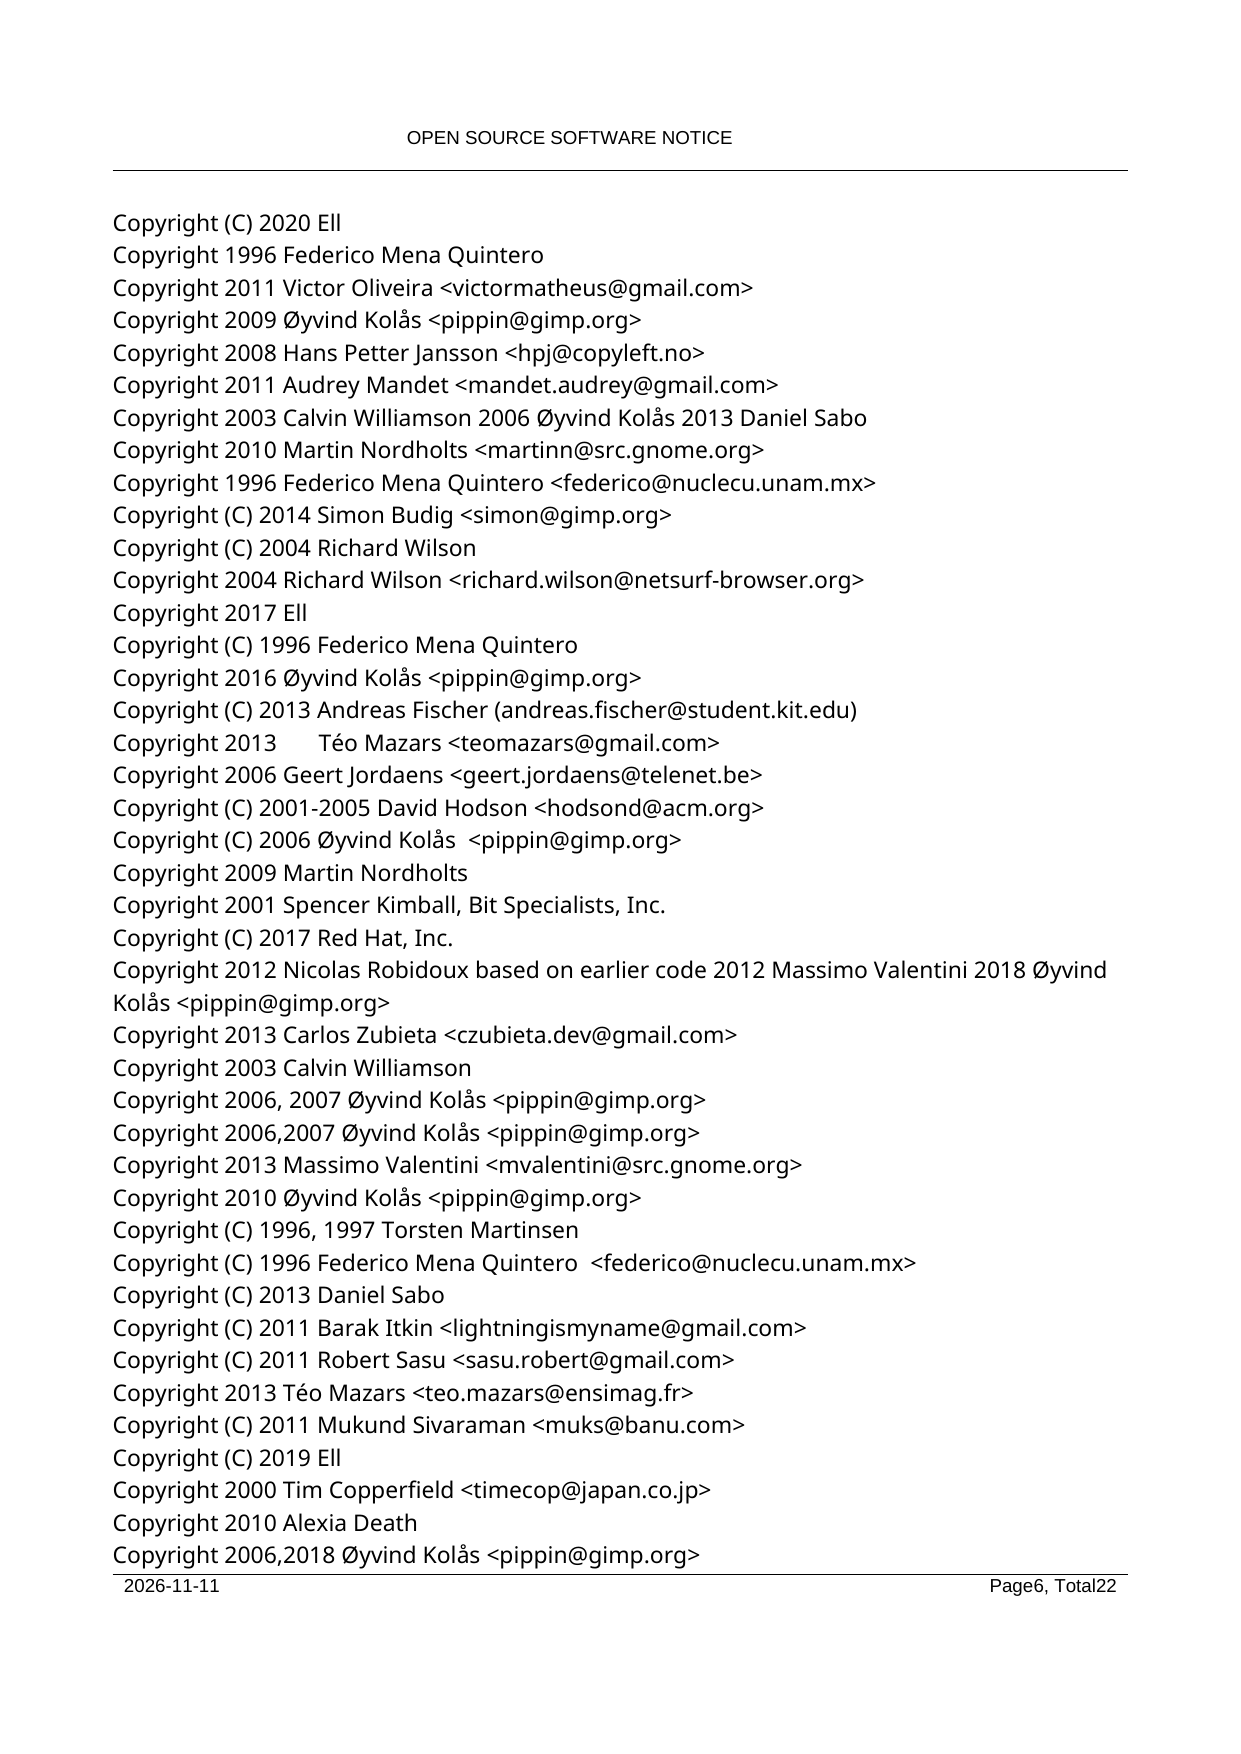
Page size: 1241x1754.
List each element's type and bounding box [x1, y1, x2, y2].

text [112, 206, 1128, 1571]
